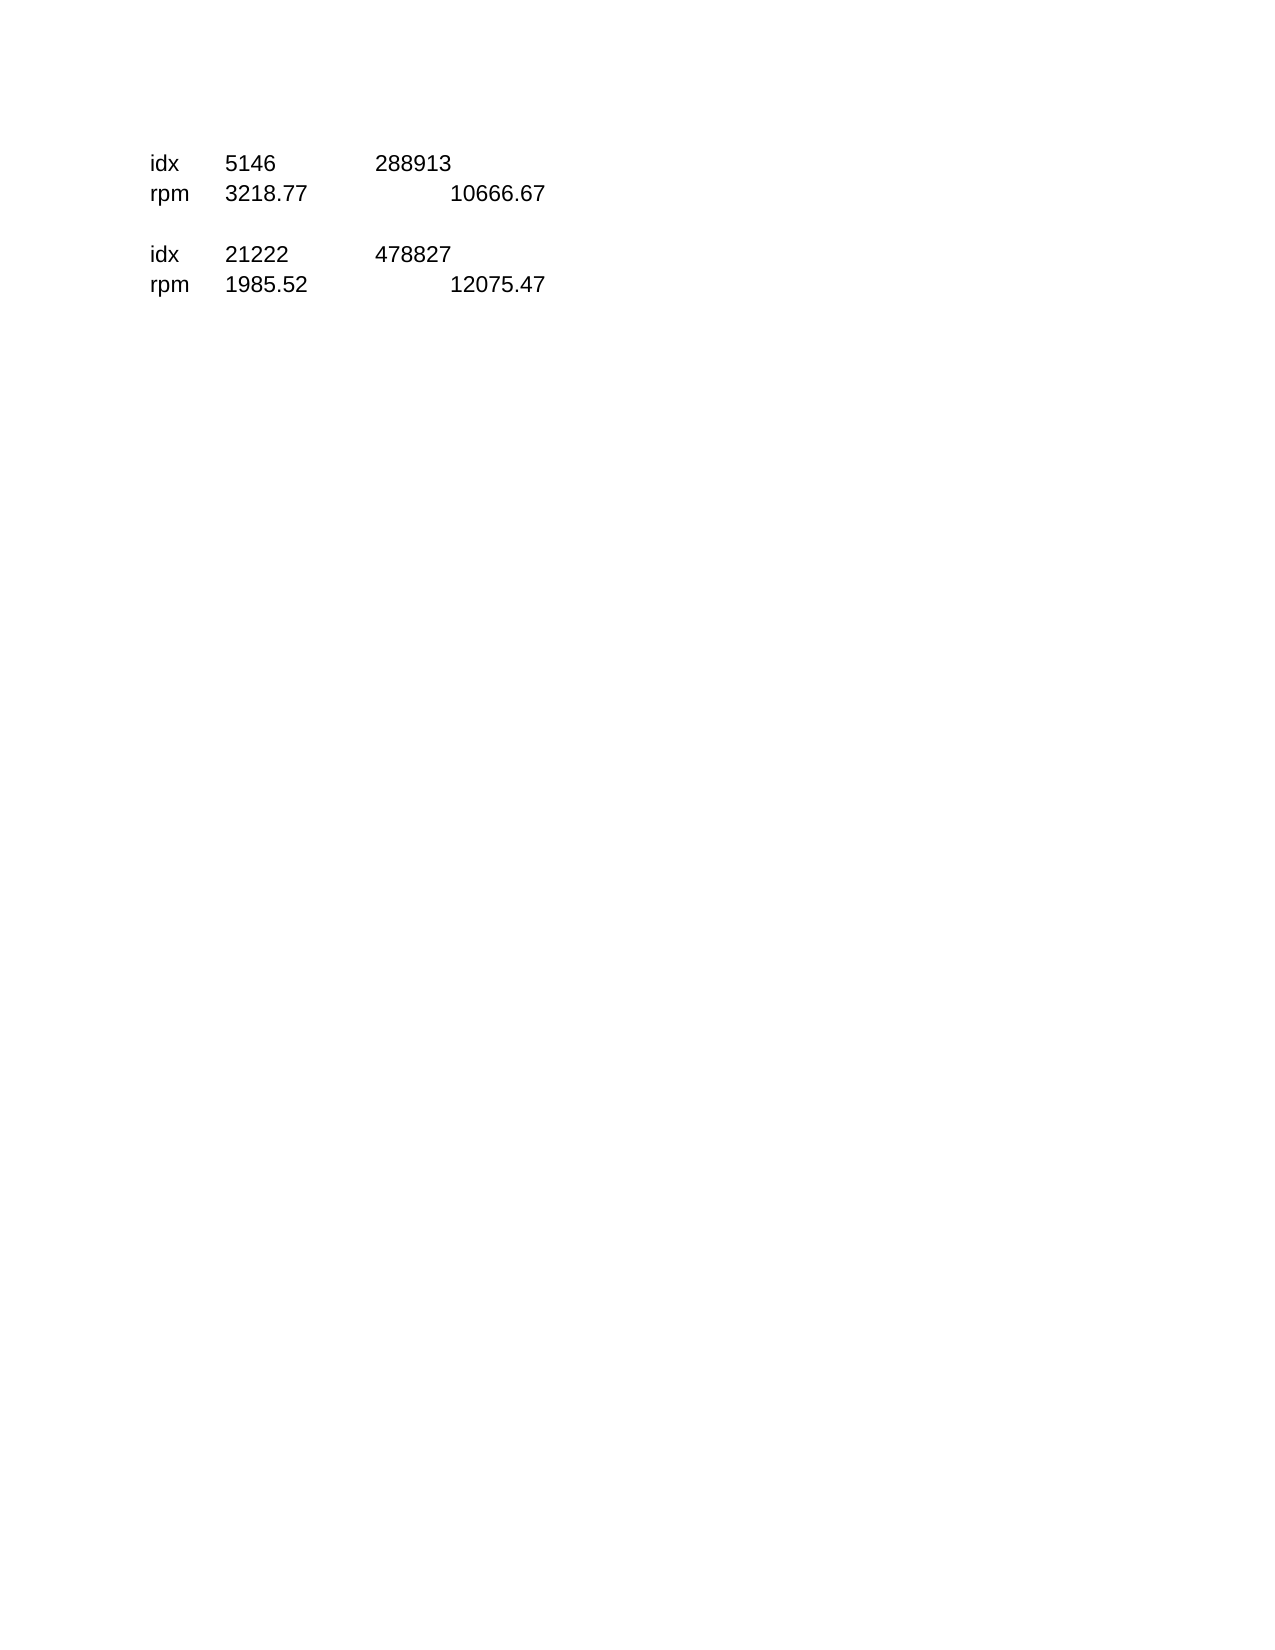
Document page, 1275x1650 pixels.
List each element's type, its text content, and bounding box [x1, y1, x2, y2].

text idx 21222 478827 [150, 241, 1125, 267]
text rpm 1985.52 12075.47 [150, 271, 1125, 297]
text rpm 3218.77 10666.67 [150, 180, 1125, 207]
text idx 5146 288913 [150, 150, 1125, 176]
